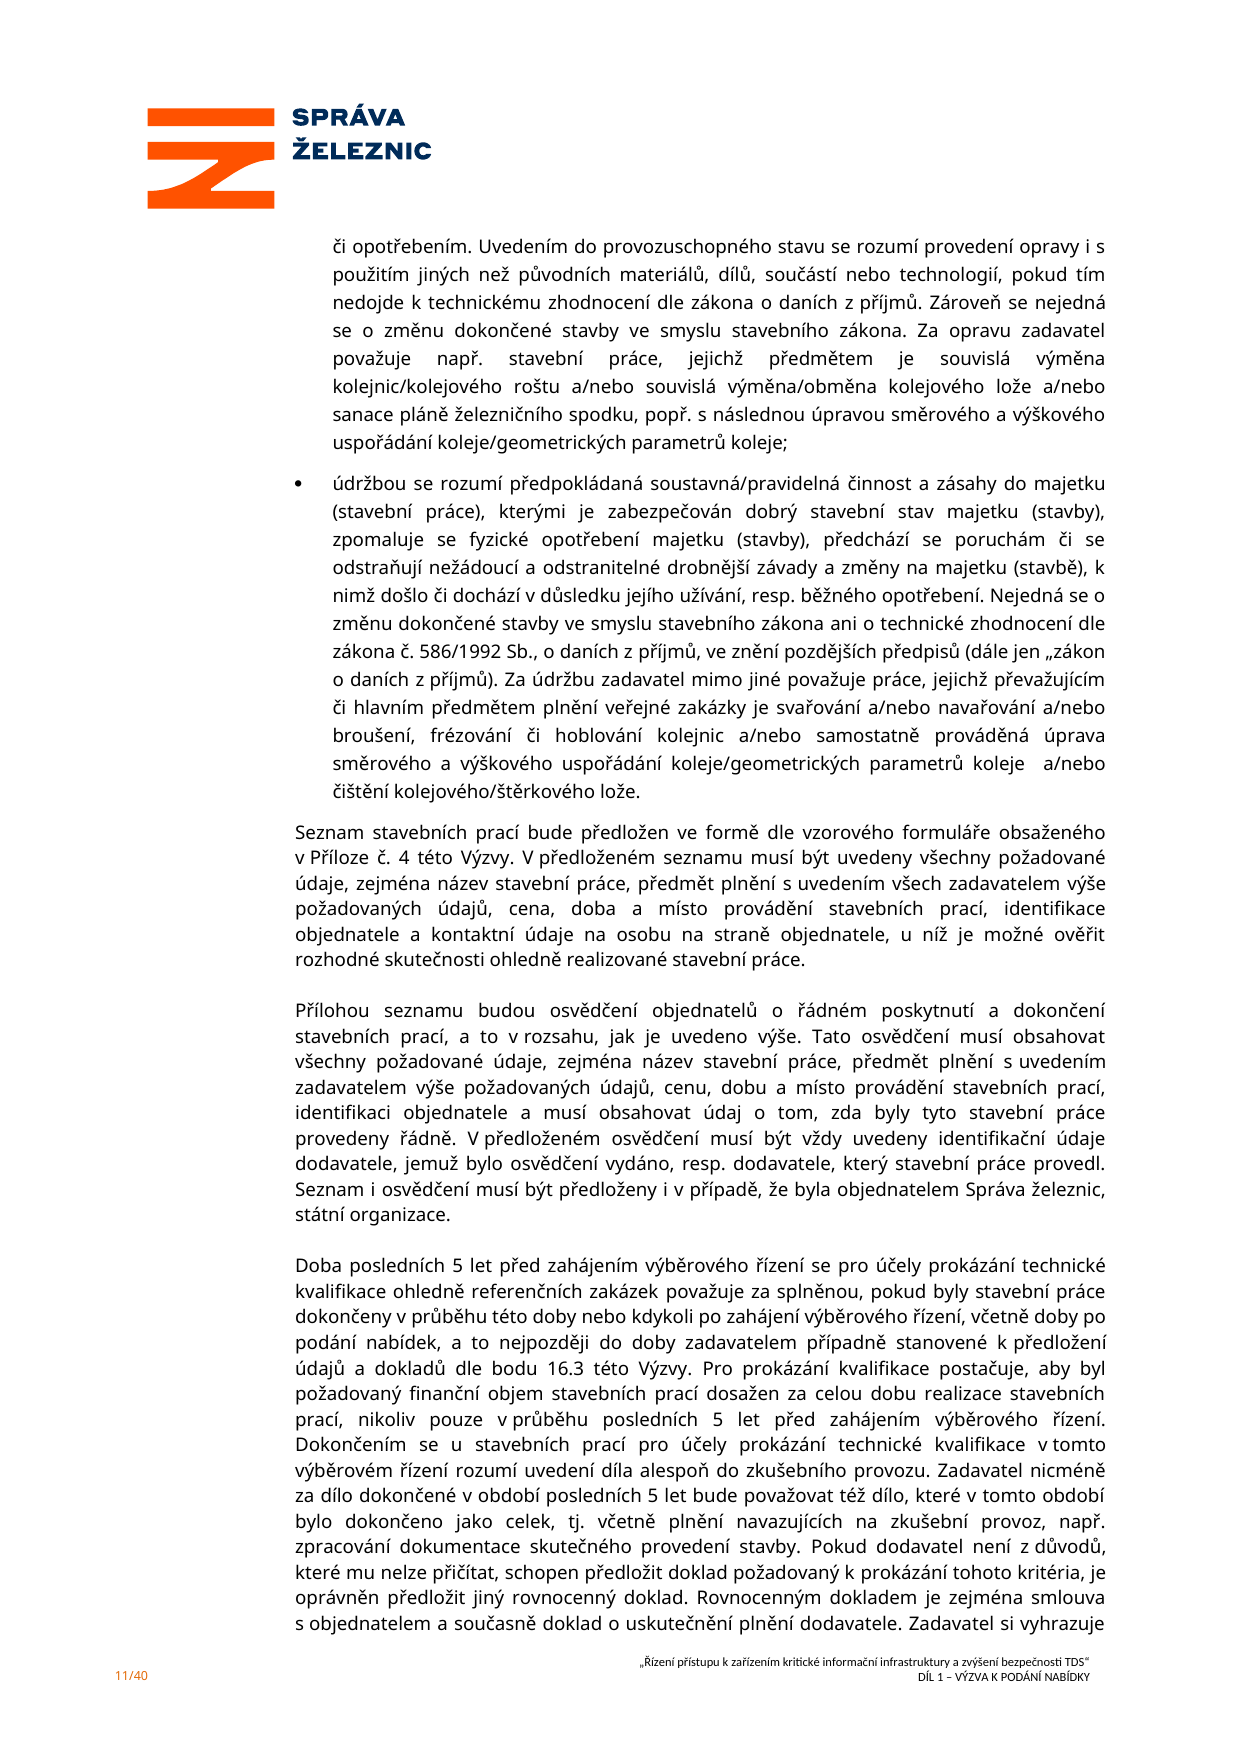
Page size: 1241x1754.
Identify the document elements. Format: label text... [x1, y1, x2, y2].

text Přílohou seznamu budou osvědčení objednatelů o řádném poskytnutí a dokončení stavebních prací, a to v rozsahu, jak je uvedeno výše. Tato osvědčení musí obsahovat všechny požadované údaje, zejména název stavební práce, předmět plnění s uvedením zadavatelem výše požadovaných údajů, cenu, dobu a místo provádění stavebních prací, identifikaci objednatele a musí obsahovat údaj o tom, zda byly tyto stavební práce provedeny řádně. V předloženém osvědčení musí být vždy uvedeny identifikační údaje dodavatele, jemuž bylo osvědčení vydáno, resp. dodavatele, který stavební práce provedl. Seznam i osvědčení musí být předloženy i v případě, že byla objednatelem Správa železnic, státní organizace. [295, 998, 1106, 1227]
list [295, 233, 1106, 455]
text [295, 1253, 1106, 1636]
list údržbou se rozumí předpokládaná soustavná/pravidelná činnost a zásahy do majetku (stavební práce), kterými je zabezpečován dobrý stavební stav majetku (stavby), zpomaluje se fyzické opotřebení majetku (stavby), předchází se poruchám či se odstraňují nežádoucí a odstranitelné drobnější závady a změny na majetku (stavbě), k nimž došlo či dochází v důsledku jejího užívání, resp. běžného opotřebení. Nejedná se o změnu dokončené stavby ve smyslu stavebního zákona ani o technické zhodnocení dle zákona č. 586/1992 Sb., o daních z příjmů, ve znění pozdějších předpisů (dále jen „zákon o daních z příjmů). Za údržbu zadavatel mimo jiné považuje práce, jejichž převažujícím či hlavním předmětem plnění veřejné zakázky je svařování a/nebo navařování a/nebo broušení, frézování či hoblování kolejnic a/nebo samostatně prováděná úprava směrového a výškového uspořádání koleje/geometrických parametrů koleje a/nebo čištění kolejového/štěrkového lože. [295, 470, 1106, 804]
text Seznam stavebních prací bude předložen ve formě dle vzorového formuláře obsaženého v Příloze č. 4 této Výzvy. V předloženém seznamu musí být uvedeny všechny požadované údaje, zejména název stavební práce, předmět plnění s uvedením všech zadavatelem výše požadovaných údajů, cena, doba a místo provádění stavebních prací, identifikace objednatele a kontaktní údaje na osobu na straně objednatele, u níž je možné ověřit rozhodné skutečnosti ohledně realizované stavební práce. [295, 819, 1106, 972]
